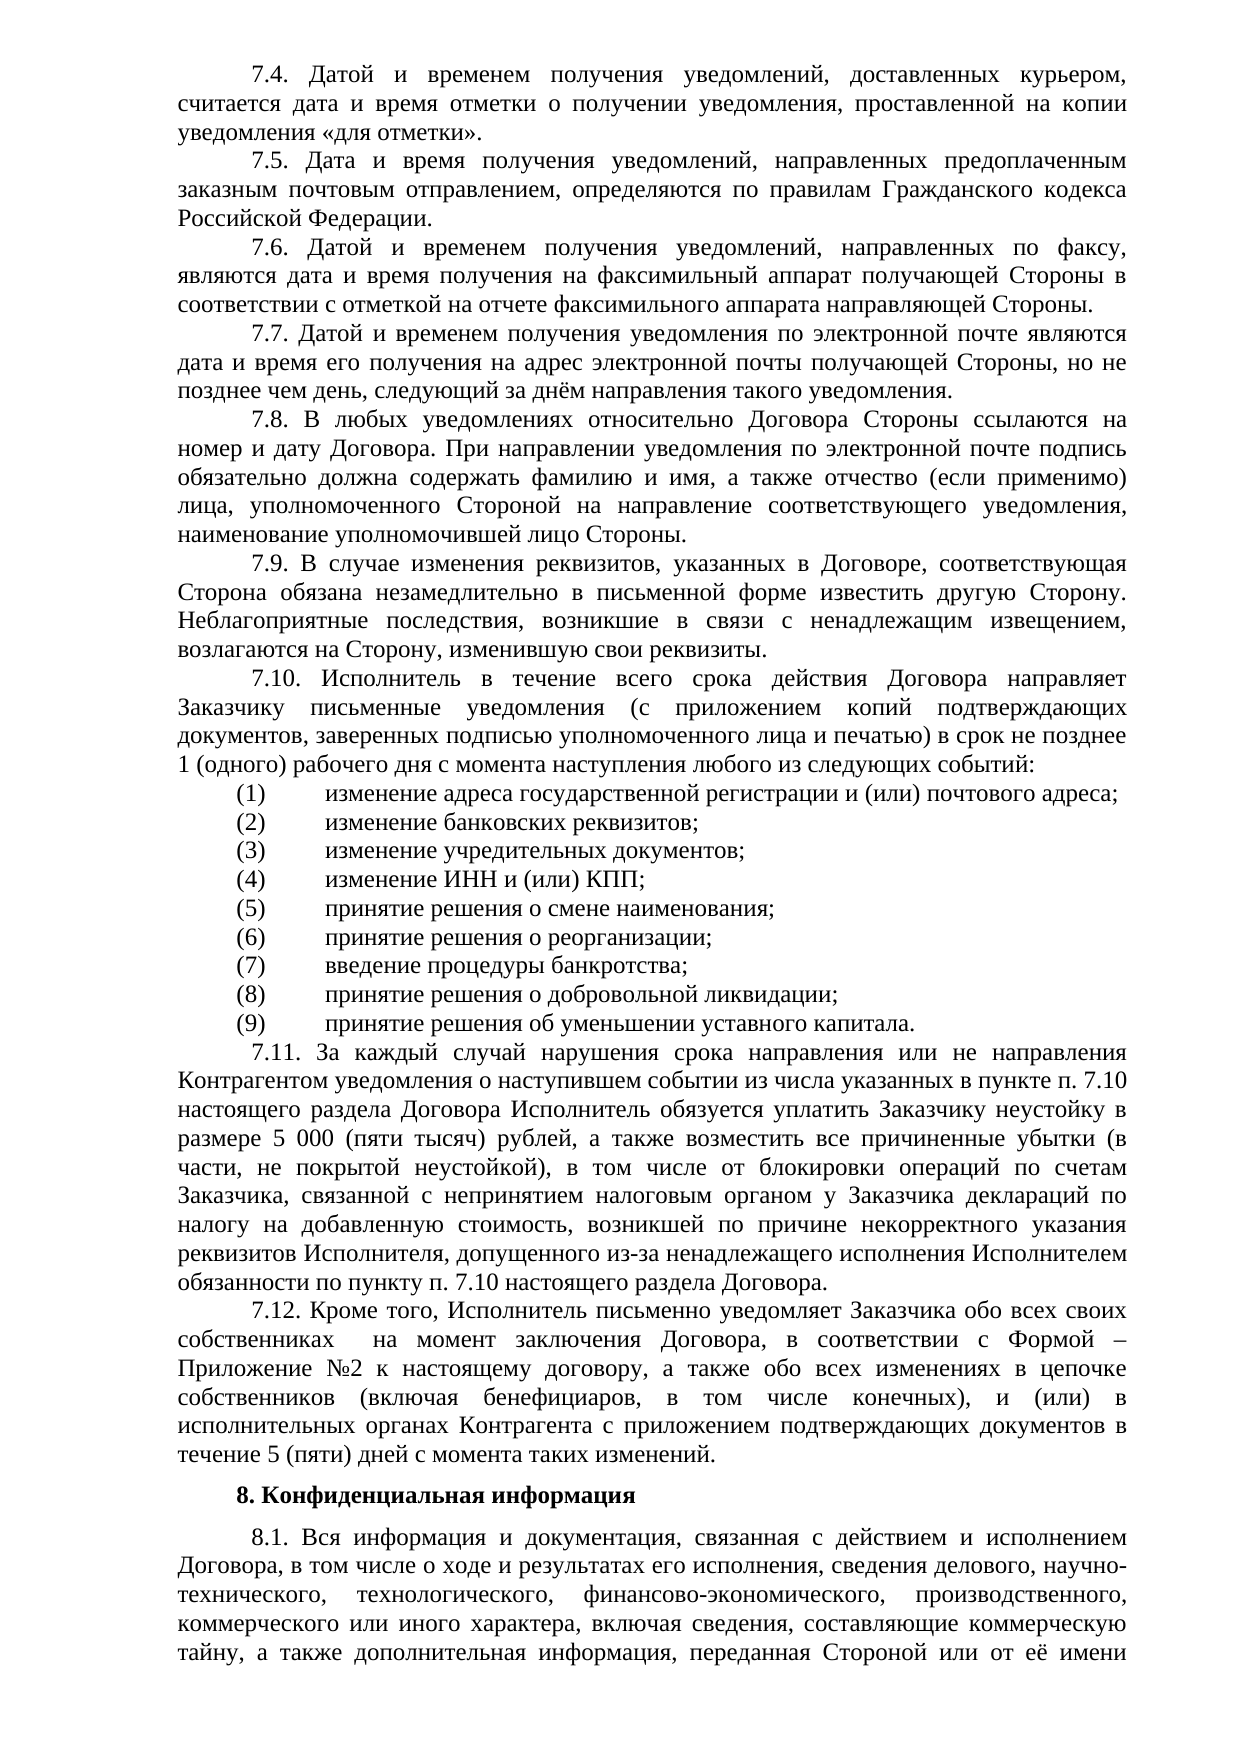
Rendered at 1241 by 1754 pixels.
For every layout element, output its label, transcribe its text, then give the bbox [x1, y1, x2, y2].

list изменение банковских реквизитов; [177, 807, 1128, 835]
list изменение учредительных документов; [177, 835, 1128, 864]
list изменение адреса государственной регистрации и (или) почтового адреса; [177, 778, 1128, 807]
list 7.10. Исполнитель в течение всего срока действия Договора направляет Заказчику письменные уведомления (с приложением копий подтверждающих документов, заверенных подписью уполномоченного лица и печатью) в срок не позднее 1 (одного) рабочего дня с момента наступления любого из следующих событий: [177, 663, 1128, 778]
list изменение ИНН и (или) КПП; [177, 864, 1128, 893]
list 7.12. Кроме того, Исполнитель письменно уведомляет Заказчика обо всех своих собственниках на момент заключения Договора, в соответствии с Формой – Приложение №2 к настоящему договору, а также обо всех изменениях в цепочке собственников (включая бенефициаров, в том числе конечных), и (или) в исполнительных органах Контрагента с приложением подтверждающих документов в течение 5 (пяти) дней с момента таких изменений. [177, 1295, 1128, 1468]
list 7.6. Датой и временем получения уведомлений, направленных по факсу, являются дата и время получения на факсимильный аппарат получающей Стороны в соответствии с отметкой на отчете факсимильного аппарата направляющей Стороны. [177, 232, 1128, 318]
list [177, 1522, 1128, 1665]
list 7.5. Дата и время получения уведомлений, направленных предоплаченным заказным почтовым отправлением, определяются по правилам Гражданского кодекса Российской Федерации. [177, 145, 1128, 232]
list 7.7. Датой и временем получения уведомления по электронной почте являются дата и время его получения на адрес электронной почты получающей Стороны, но не позднее чем день, следующий за днём направления такого уведомления. [177, 318, 1128, 404]
list 7.8. В любых уведомлениях относительно Договора Стороны ссылаются на номер и дату Договора. При направлении уведомления по электронной почте подпись обязательно должна содержать фамилию и имя, а также отчество (если применимо) лица, уполномоченного Стороной на направление соответствующего уведомления, наименование уполномочившей лицо Стороны. [177, 404, 1128, 548]
list 7.4. Датой и временем получения уведомлений, доставленных курьером, считается дата и время отметки о получении уведомления, проставленной на копии уведомления «для отметки». [177, 59, 1128, 145]
list 7.9. В случае изменения реквизитов, указанных в Договоре, соответствующая Сторона обязана незамедлительно в письменной форме известить другую Сторону. Неблагоприятные последствия, возникшие в связи с ненадлежащим извещением, возлагаются на Сторону, изменившую свои реквизиты. [177, 548, 1128, 663]
list принятие решения о добровольной ликвидации; [177, 979, 1128, 1008]
list 7.11. За каждый случай нарушения срока направления или не направления Контрагентом уведомления о наступившем событии из числа указанных в пункте п. 7.10 настоящего раздела Договора Исполнитель обязуется уплатить Заказчику неустойку в размере 5 000 (пяти тысяч) рублей, а также возместить все причиненные убытки (в части, не покрытой неустойкой), в том числе от блокировки операций по счетам Заказчика, связанной с непринятием налоговым органом у Заказчика деклараций по налогу на добавленную стоимость, возникшей по причине некорректного указания реквизитов Исполнителя, допущенного из-за ненадлежащего исполнения Исполнителем обязанности по пункту п. 7.10 настоящего раздела Договора. [177, 1037, 1128, 1295]
list принятие решения об уменьшении уставного капитала. [177, 1008, 1128, 1037]
list принятие решения о смене наименования; [177, 893, 1128, 922]
list принятие решения о реорганизации; [177, 922, 1128, 950]
list введение процедуры банкротства; [177, 950, 1128, 979]
list 8. Конфиденциальная информация [177, 1480, 1128, 1509]
